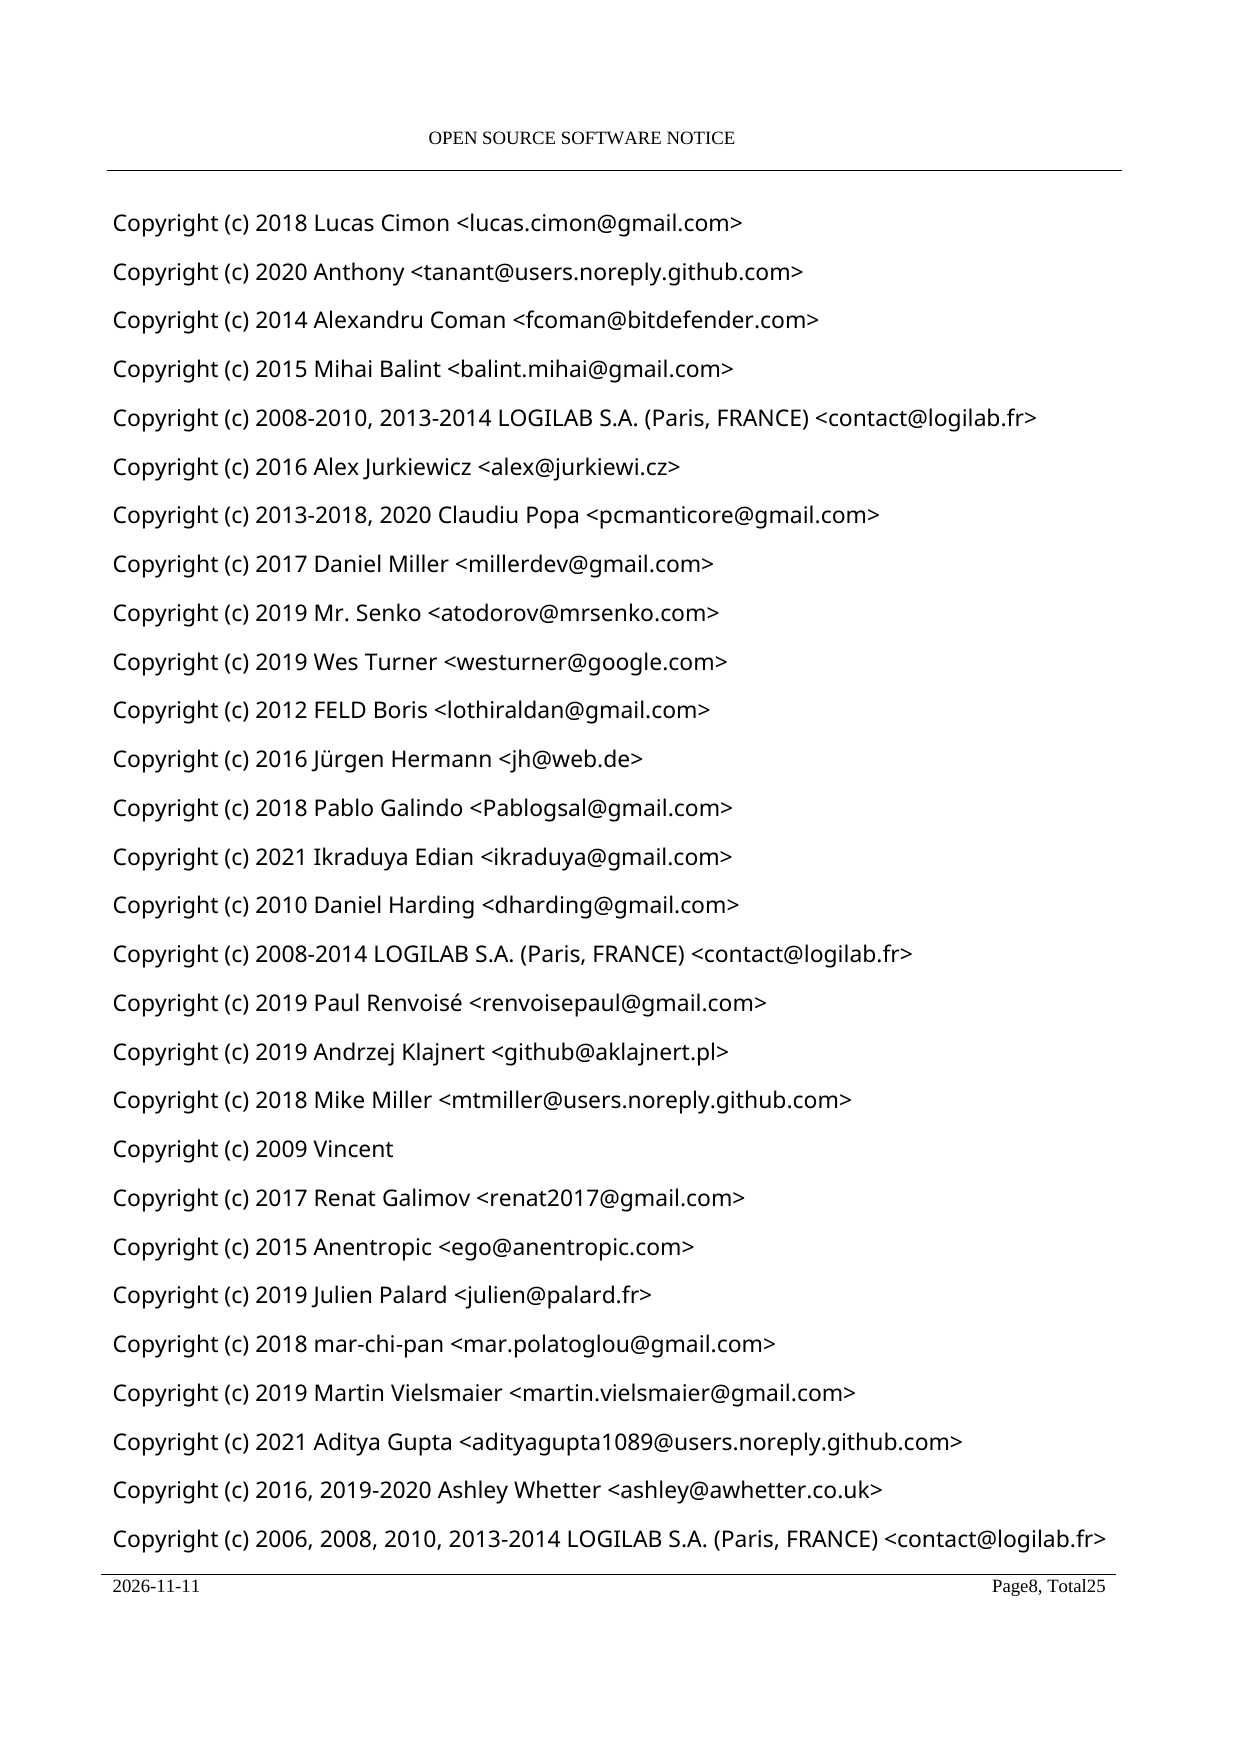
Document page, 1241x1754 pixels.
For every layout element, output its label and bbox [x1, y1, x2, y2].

text [112, 206, 1128, 1555]
